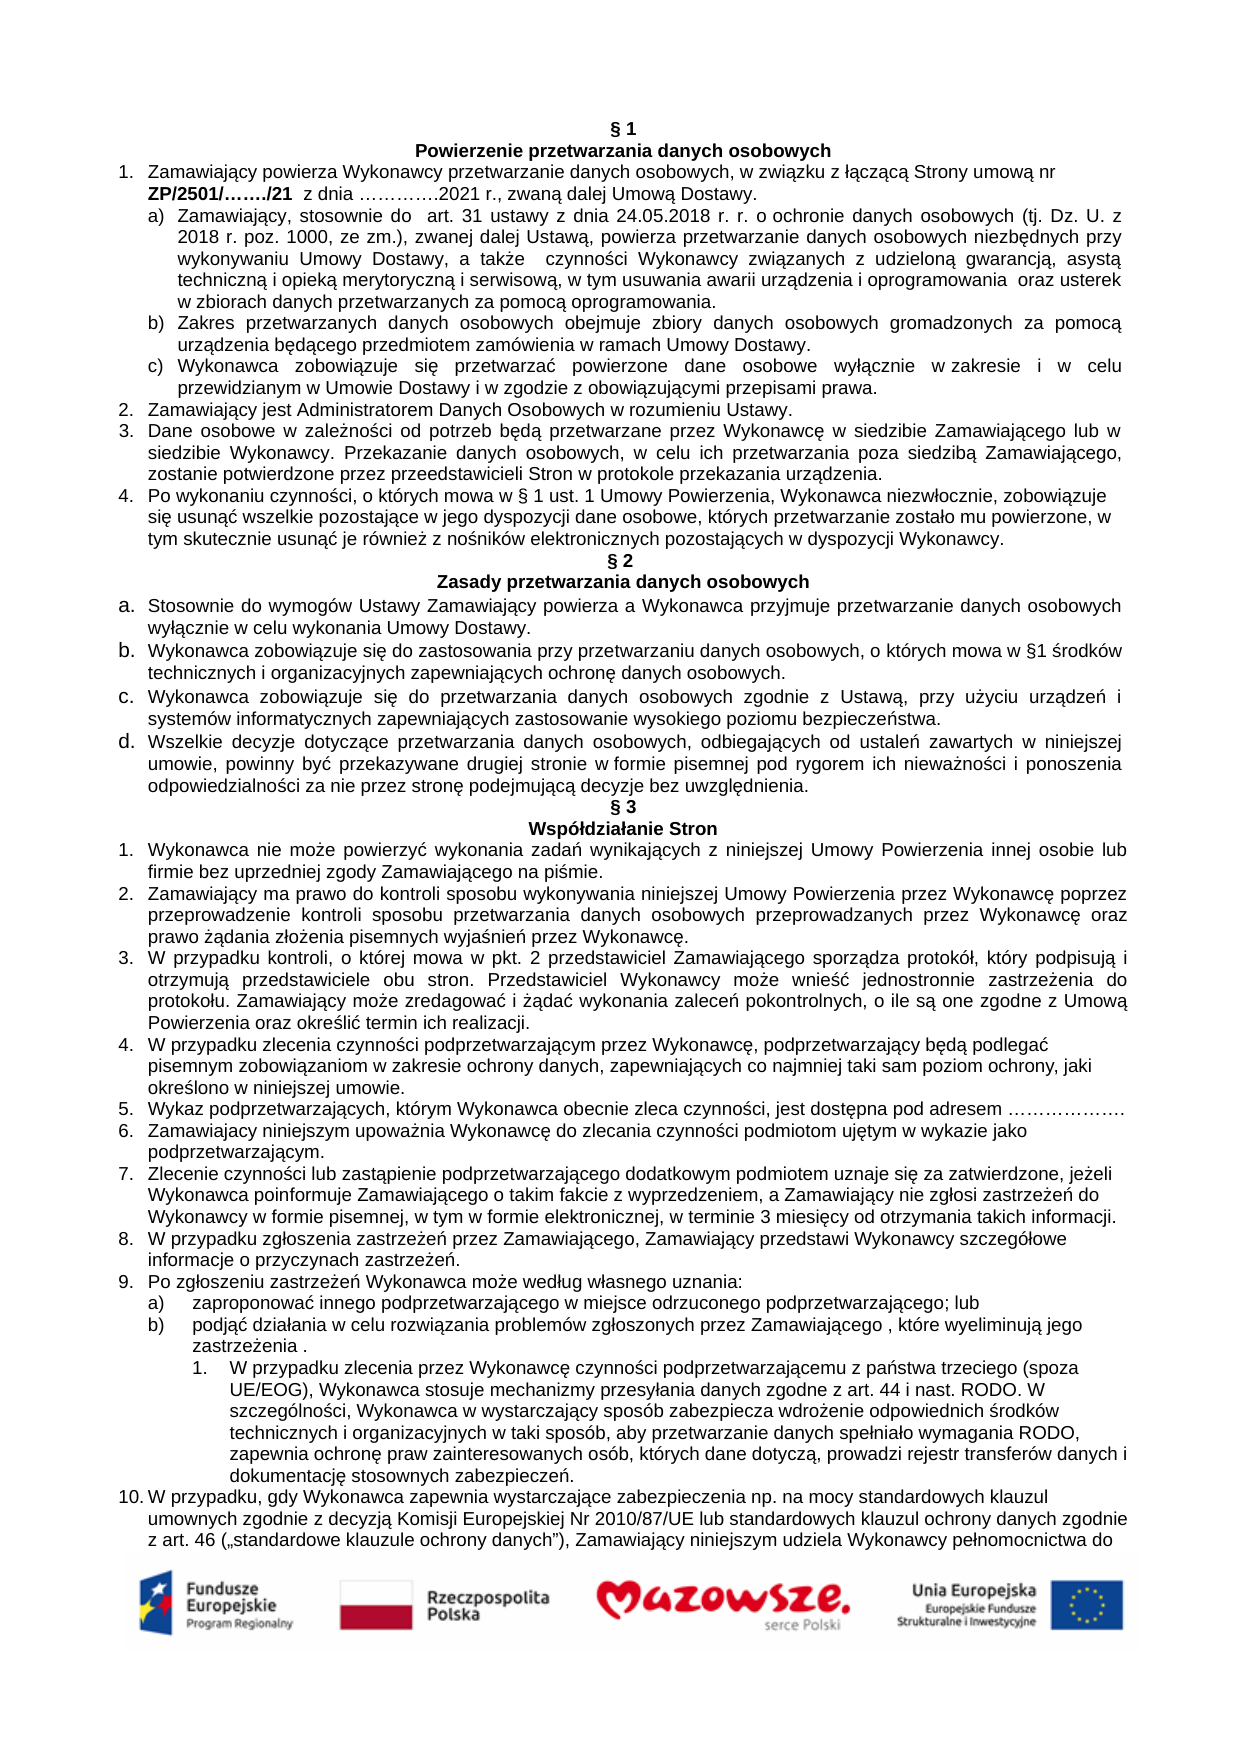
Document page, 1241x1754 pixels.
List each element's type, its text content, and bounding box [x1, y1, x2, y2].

list Zamawiający powierza Wykonawcy przetwarzanie danych osobowych, w związku z łączącą Strony umową nr ZP/2501/……./21 z dnia ………….2021 r., zwaną dalej Umową Dostawy. [118, 161, 1122, 204]
list W przypadku zlecenia czynności podprzetwarzającym przez Wykonawcę, podprzetwarzający będą podlegać pisemnym zobowiązaniom w zakresie ochrony danych, zapewniających co najmniej taki sam poziom ochrony, jaki określono w niniejszej umowie. [118, 1033, 1128, 1098]
picture [124, 1554, 1140, 1652]
list Zlecenie czynności lub zastąpienie podprzetwarzającego dodatkowym podmiotem uznaje się za zatwierdzone, jeżeli Wykonawca poinformuje Zamawiającego o takim fakcie z wyprzedzeniem, a Zamawiający nie zgłosi zastrzeżeń do Wykonawcy w formie pisemnej, w tym w formie elektronicznej, w terminie 3 miesięcy od otrzymania takich informacji. [118, 1163, 1128, 1227]
list Wykonawca zobowiązuje się do zastosowania przy przetwarzaniu danych osobowych, o których mowa w §1 środków technicznych i organizacyjnych zapewniających ochronę danych osobowych. [118, 638, 1122, 683]
text Zasady przetwarzania danych osobowych [124, 571, 1122, 592]
list W przypadku zlecenia przez Wykonawcę czynności podprzetwarzającemu z państwa trzeciego (spoza UE/EOG), Wykonawca stosuje mechanizmy przesyłania danych zgodne z art. 44 i nast. RODO. W szczególności, Wykonawca w wystarczający sposób zabezpiecza wdrożenie odpowiednich środków technicznych i organizacyjnych w taki sposób, aby przetwarzanie danych spełniało wymagania RODO, zapewnia ochronę praw zainteresowanych osób, których dane dotyczą, prowadzi rejestr transferów danych i dokumentację stosownych zabezpieczeń. [192, 1357, 1128, 1486]
list Zamawiający, stosownie do art. 31 ustawy z dnia 24.05.2018 r. r. o ochronie danych osobowych (tj. Dz. U. z 2018 r. poz. 1000, ze zm.), zwanej dalej Ustawą, powierza przetwarzanie danych osobowych niezbędnych przy wykonywaniu Umowy Dostawy, a także czynności Wykonawcy związanych z udzieloną gwarancją, asystą techniczną i opieką merytoryczną i serwisową, w tym usuwania awarii urządzenia i oprogramowania oraz usterek w zbiorach danych przetwarzanych za pomocą oprogramowania. [148, 204, 1122, 312]
text § 1 [124, 118, 1122, 140]
text Powierzenie przetwarzania danych osobowych [124, 140, 1122, 161]
list zaproponować innego podprzetwarzającego w miejsce odrzuconego podprzetwarzającego; lub [148, 1292, 1128, 1314]
list Stosownie do wymogów Ustawy Zamawiający powierza a Wykonawca przyjmuje przetwarzanie danych osobowych wyłącznie w celu wykonania Umowy Dostawy. [118, 592, 1122, 638]
list Po wykonaniu czynności, o których mowa w § 1 ust. 1 Umowy Powierzenia, Wykonawca niezwłocznie, zobowiązuje się usunąć wszelkie pozostające w jego dyspozycji dane osobowe, których przetwarzanie zostało mu powierzone, w tym skutecznie usunąć je również z nośników elektronicznych pozostających w dyspozycji Wykonawcy. [118, 485, 1128, 549]
list W przypadku kontroli, o której mowa w pkt. 2 przedstawiciel Zamawiającego sporządza protokół, który podpisują i otrzymują przedstawiciele obu stron. Przedstawiciel Wykonawcy może wnieść jednostronnie zastrzeżenia do protokołu. Zamawiający może zredagować i żądać wykonania zaleceń pokontrolnych, o ile są one zgodne z Umową Powierzenia oraz określić termin ich realizacji. [118, 947, 1128, 1033]
list Zamawiający ma prawo do kontroli sposobu wykonywania niniejszej Umowy Powierzenia przez Wykonawcę poprzez przeprowadzenie kontroli sposobu przetwarzania danych osobowych przeprowadzanych przez Wykonawcę oraz prawo żądania złożenia pisemnych wyjaśnień przez Wykonawcę. [118, 882, 1128, 947]
list Dane osobowe w zależności od potrzeb będą przetwarzane przez Wykonawcę w siedzibie Zamawiającego lub w siedzibie Wykonawcy. Przekazanie danych osobowych, w celu ich przetwarzania poza siedzibą Zamawiającego, zostanie potwierdzone przez przeedstawicieli Stron w protokole przekazania urządzenia. [118, 420, 1122, 485]
list Wykonawca zobowiązuje się przetwarzać powierzone dane osobowe wyłącznie w zakresie i w celu przewidzianym w Umowie Dostawy i w zgodzie z obowiązującymi przepisami prawa. [148, 355, 1122, 398]
list Wykonawca zobowiązuje się do przetwarzania danych osobowych zgodnie z Ustawą, przy użyciu urządzeń i systemów informatycznych zapewniających zastosowanie wysokiego poziomu bezpieczeństwa. [118, 683, 1122, 729]
text § 2 [118, 549, 1122, 571]
list Wszelkie decyzje dotyczące przetwarzania danych osobowych, odbiegających od ustaleń zawartych w niniejszej umowie, powinny być przekazywane drugiej stronie w formie pisemnej pod rygorem ich nieważności i ponoszenia odpowiedzialności za nie przez stronę podejmującą decyzje bez uwzględnienia. [118, 729, 1122, 796]
list podjąć działania w celu rozwiązania problemów zgłoszonych przez Zamawiającego , które wyeliminują jego zastrzeżenia . [148, 1314, 1128, 1357]
list Wykonawca nie może powierzyć wykonania zadań wynikających z niniejszej Umowy Powierzenia innej osobie lub firmie bez uprzedniej zgody Zamawiającego na piśmie. [118, 839, 1128, 882]
list Zamawiajacy niniejszym upoważnia Wykonawcę do zlecania czynności podmiotom ujętym w wykazie jako podprzetwarzającym. [118, 1119, 1128, 1163]
text Współdziałanie Stron [124, 818, 1122, 839]
list Po zgłoszeniu zastrzeżeń Wykonawca może według własnego uznania: [118, 1271, 1128, 1292]
list Wykaz podprzetwarzających, którym Wykonawca obecnie zleca czynności, jest dostępna pod adresem ………………. [118, 1098, 1128, 1119]
list Zamawiający jest Administratorem Danych Osobowych w rozumieniu Ustawy. [118, 398, 1122, 420]
list Zakres przetwarzanych danych osobowych obejmuje zbiory danych osobowych gromadzonych za pomocą urządzenia będącego przedmiotem zamówienia w ramach Umowy Dostawy. [148, 312, 1122, 355]
list W przypadku zgłoszenia zastrzeżeń przez Zamawiającego, Zamawiający przedstawi Wykonawcy szczegółowe informacje o przyczynach zastrzeżeń. [118, 1227, 1128, 1271]
text § 3 [124, 796, 1122, 818]
